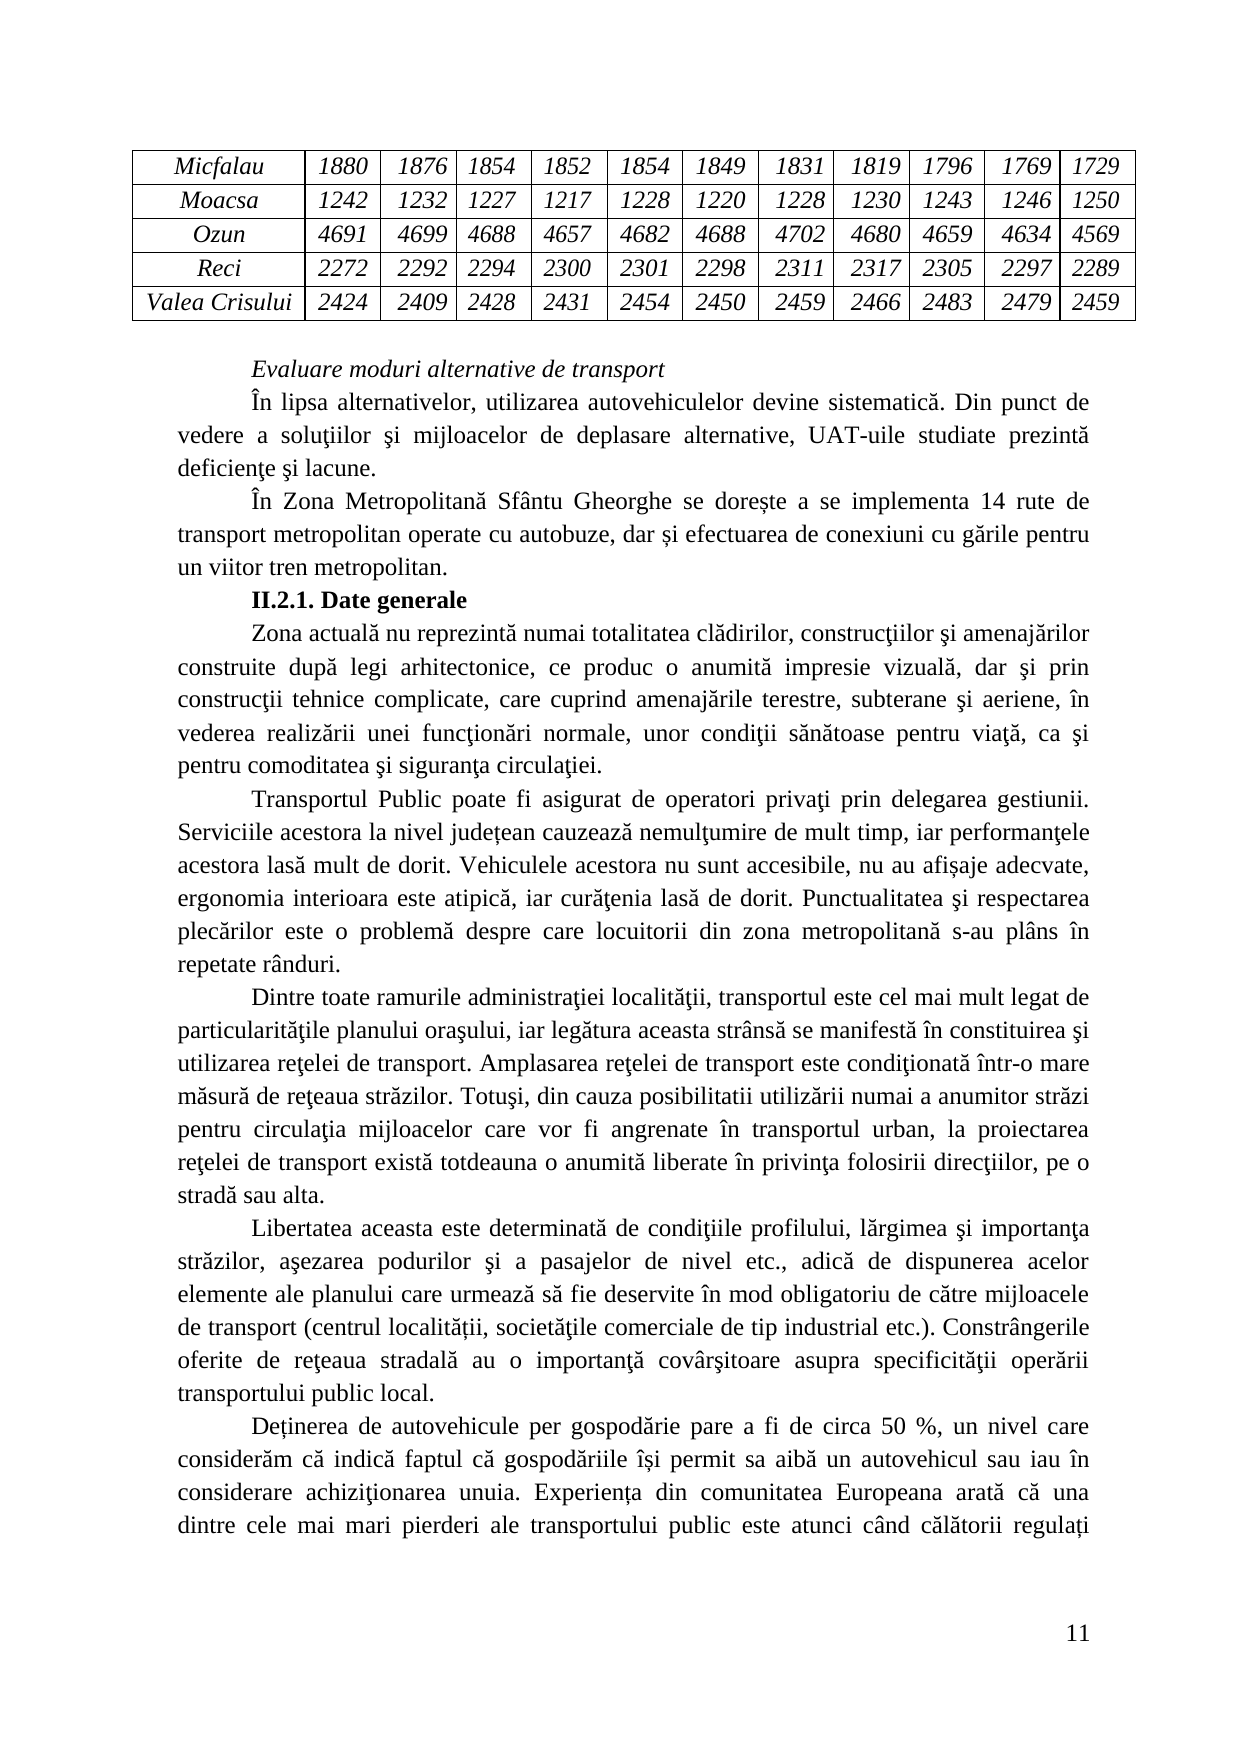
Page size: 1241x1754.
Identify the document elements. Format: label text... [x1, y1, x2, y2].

table_cell 1876 [381, 151, 456, 184]
table_cell 1243 [910, 185, 984, 218]
table_cell 2301 [608, 253, 682, 286]
table_cell 2272 [306, 253, 380, 286]
table_cell 2431 [532, 287, 607, 320]
table_cell 4688 [457, 219, 531, 252]
table_cell 2317 [834, 253, 909, 286]
table_cell 1854 [608, 151, 682, 184]
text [177, 1411, 1090, 1539]
table_cell 1852 [532, 151, 607, 184]
table_cell 1217 [532, 185, 607, 218]
table_cell 4634 [985, 219, 1059, 252]
table_cell 1220 [683, 185, 758, 218]
table_cell Ozun [133, 219, 304, 252]
text Libertatea aceasta este determinată de condiţiile profilului, lărgimea şi importanţa străzilor, aşezarea podurilor şi a pasajelor de nivel etc., adică de dispunerea acelor elemente ale planului care urmează să fie deservite în mod obligatoriu de către mijloacele de transport (centrul localității, societăţile comerciale de tip industrial etc.). Constrângerile oferite de reţeaua stradală au o importanţă covârşitoare asupra specificităţii operării transportului public local. [177, 1213, 1090, 1407]
table_cell 1831 [759, 151, 833, 184]
table_cell 1230 [834, 185, 909, 218]
table_cell 2289 [1061, 253, 1135, 286]
table_cell 2459 [1061, 287, 1135, 320]
table_cell 2459 [759, 287, 833, 320]
text În Zona Metropolitană Sfântu Gheorghe se dorește a se implementa 14 rute de transport metropolitan operate cu autobuze, dar și efectuarea de conexiuni cu gările pentru un viitor tren metropolitan. [177, 486, 1090, 581]
table_cell 4688 [683, 219, 758, 252]
text II.2.1. Date generale [177, 586, 1090, 614]
table_cell 2294 [457, 253, 531, 286]
table_cell 4702 [759, 219, 833, 252]
table_cell 4691 [306, 219, 380, 252]
table_cell Valea Crisului [133, 287, 304, 320]
table_cell Micfalau [133, 151, 304, 184]
table_cell 2298 [683, 253, 758, 286]
table_cell 2466 [834, 287, 909, 320]
table_cell Reci [133, 253, 304, 286]
table_cell 1819 [834, 151, 909, 184]
table_cell 4682 [608, 219, 682, 252]
table_cell 2450 [683, 287, 758, 320]
table_cell 1242 [306, 185, 380, 218]
table_cell 1849 [683, 151, 758, 184]
table_cell 2428 [457, 287, 531, 320]
table_cell 2311 [759, 253, 833, 286]
table_cell 1854 [457, 151, 531, 184]
table_cell 1228 [759, 185, 833, 218]
table_cell 1246 [985, 185, 1059, 218]
text În lipsa alternativelor, utilizarea autovehiculelor devine sistematică. Din punct de vedere a soluţiilor şi mijloacelor de deplasare alternative, UAT-uile studiate prezintă deficienţe şi lacune. [177, 387, 1090, 482]
table_cell 2300 [532, 253, 607, 286]
table_cell 4680 [834, 219, 909, 252]
table_cell 4569 [1061, 219, 1135, 252]
table_cell 2305 [910, 253, 984, 286]
table_cell 2424 [306, 287, 380, 320]
table_cell Moacsa [133, 185, 304, 218]
table_cell 1228 [608, 185, 682, 218]
table_cell 1769 [985, 151, 1059, 184]
table_cell 4657 [532, 219, 607, 252]
text Dintre toate ramurile administraţiei localităţii, transportul este cel mai mult legat de particularităţile planului oraşului, iar legătura aceasta strânsă se manifestă în constituirea şi utilizarea reţelei de transport. Amplasarea reţelei de transport este condiţionată într-o mare măsură de reţeaua străzilor. Totuşi, din cauza posibilitatii utilizării numai a anumitor străzi pentru circulaţia mijloacelor care vor fi angrenate în transportul urban, la proiectarea reţelei de transport există totdeauna o anumită liberate în privinţa folosirii direcţiilor, pe o stradă sau alta. [177, 982, 1090, 1209]
table_cell 2297 [985, 253, 1059, 286]
table_cell 1232 [381, 185, 456, 218]
table_cell 1250 [1061, 185, 1135, 218]
table_cell 1796 [910, 151, 984, 184]
table_cell 1880 [306, 151, 380, 184]
table_cell 1729 [1061, 151, 1135, 184]
text Zona actuală nu reprezintă numai totalitatea clădirilor, construcţiilor şi amenajărilor construite după legi arhitectonice, ce produc o anumită impresie vizuală, dar şi prin construcţii tehnice complicate, care cuprind amenajările terestre, subterane şi aeriene, în vederea realizării unei funcţionări normale, unor condiţii sănătoase pentru viaţă, ca şi pentru comoditatea şi siguranţa circulaţiei. [177, 618, 1090, 779]
table_cell 2454 [608, 287, 682, 320]
table_cell 2479 [985, 287, 1059, 320]
text Transportul Public poate fi asigurat de operatori privaţi prin delegarea gestiunii. Serviciile acestora la nivel județean cauzează nemulţumire de mult timp, iar performanţele acestora lasă mult de dorit. Vehiculele acestora nu sunt accesibile, nu au afișaje adecvate, ergonomia interioara este atipică, iar curăţenia lasă de dorit. Punctualitatea şi respectarea plecărilor este o problemă despre care locuitorii din zona metropolitană s-au plâns în repetate rânduri. [177, 784, 1090, 977]
table_cell 2483 [910, 287, 984, 320]
table_cell 4659 [910, 219, 984, 252]
text Evaluare moduri alternative de transport [177, 354, 1090, 383]
table_cell 2292 [381, 253, 456, 286]
table_cell 1227 [457, 185, 531, 218]
table_cell 2409 [381, 287, 456, 320]
table_cell 4699 [381, 219, 456, 252]
